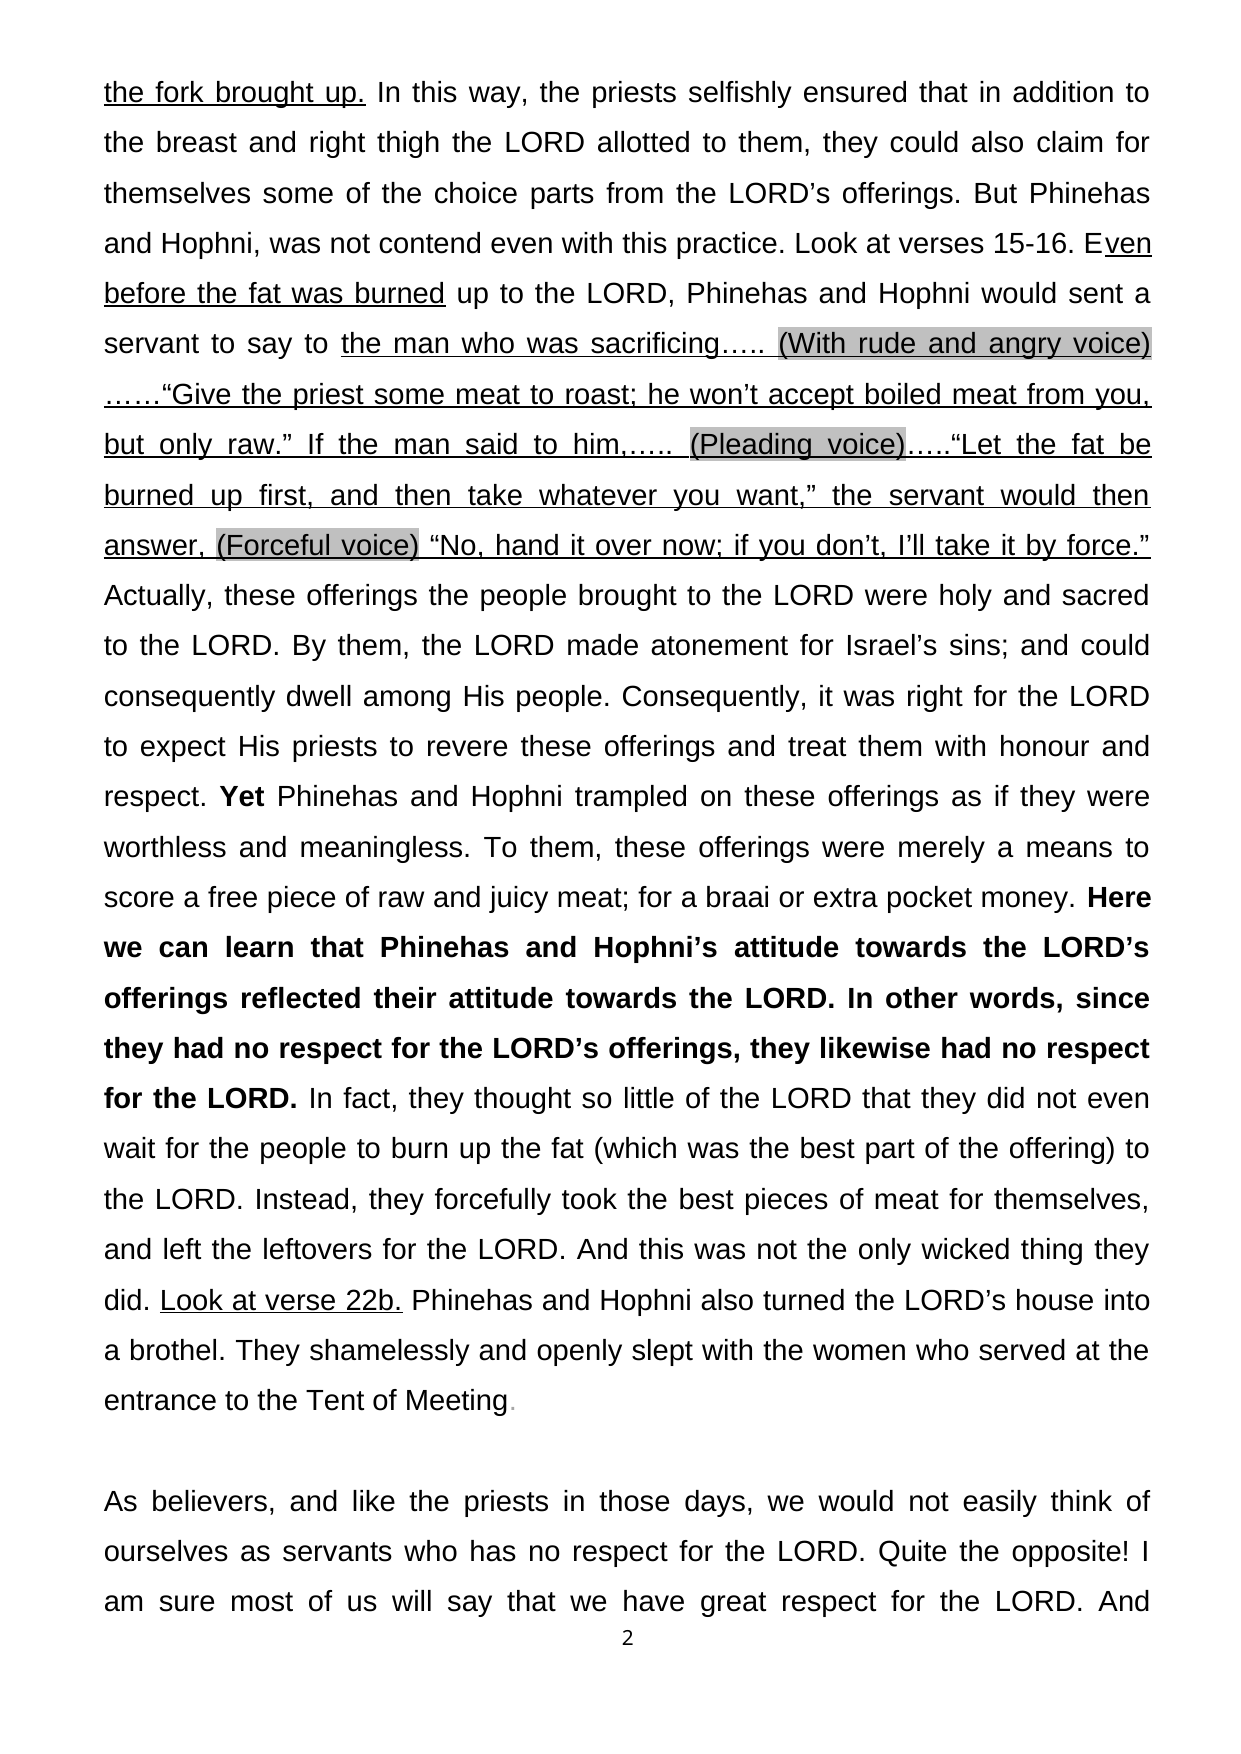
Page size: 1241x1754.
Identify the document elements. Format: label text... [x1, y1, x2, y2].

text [103, 1484, 1152, 1618]
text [103, 75, 1152, 406]
